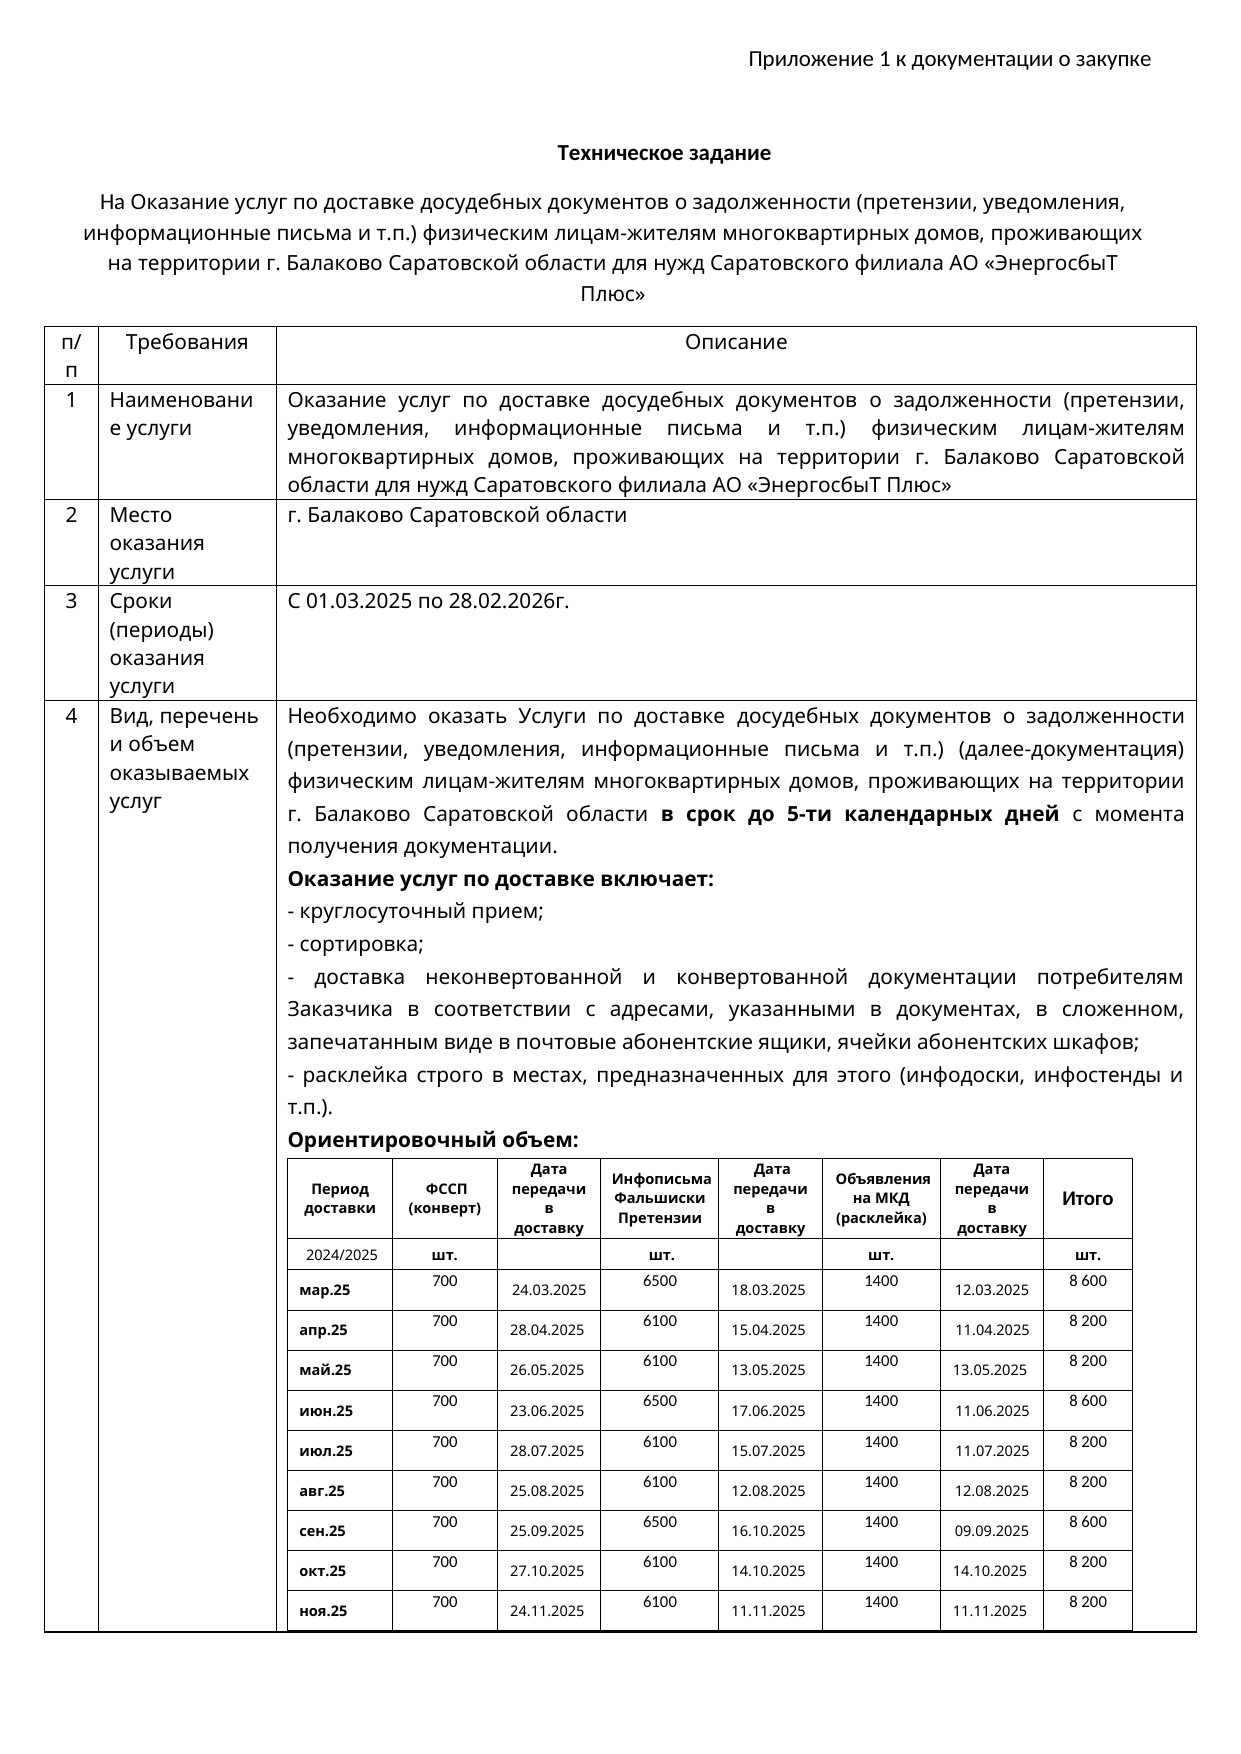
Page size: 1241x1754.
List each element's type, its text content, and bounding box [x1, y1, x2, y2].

table_cell 2 [45, 500, 98, 585]
text Техническое задание [177, 138, 1152, 166]
table_cell 1 [45, 385, 98, 499]
table_cell Сроки (периоды) оказания услуги [99, 586, 276, 700]
table_cell Место оказания услуги [99, 500, 276, 585]
table_cell Наименование услуги [99, 385, 276, 499]
table_cell 3 [45, 586, 98, 700]
table_cell г. Балаково Саратовской области [277, 500, 1196, 585]
table_header Описание [277, 327, 1196, 384]
table_header п/п [45, 327, 98, 384]
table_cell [99, 701, 276, 1631]
text На Оказание услуг по доставке досудебных документов о задолженности (претензии, уведомления, информационные письма и т.п.) физическим лицам-жителям многоквартирных домов, проживающих на территории г. Балаково Саратовской области для нужд Саратовского филиала АО «ЭнергосбыТ Плюс» [74, 187, 1152, 307]
table_header Требования [99, 327, 276, 384]
table_cell С 01.03.2025 по 28.02.2026г. [277, 586, 1196, 700]
table_cell Оказание услуг по доставке досудебных документов о задолженности (претензии, уведомления, информационные письма и т.п.) физическим лицам-жителям многоквартирных домов, проживающих на территории г. Балаково Саратовской области для нужд Саратовского филиала АО «ЭнергосбыТ Плюс» [277, 385, 1196, 499]
text Приложение 1 к документации о закупке [177, 44, 1152, 72]
table_cell 4 [45, 701, 98, 1631]
